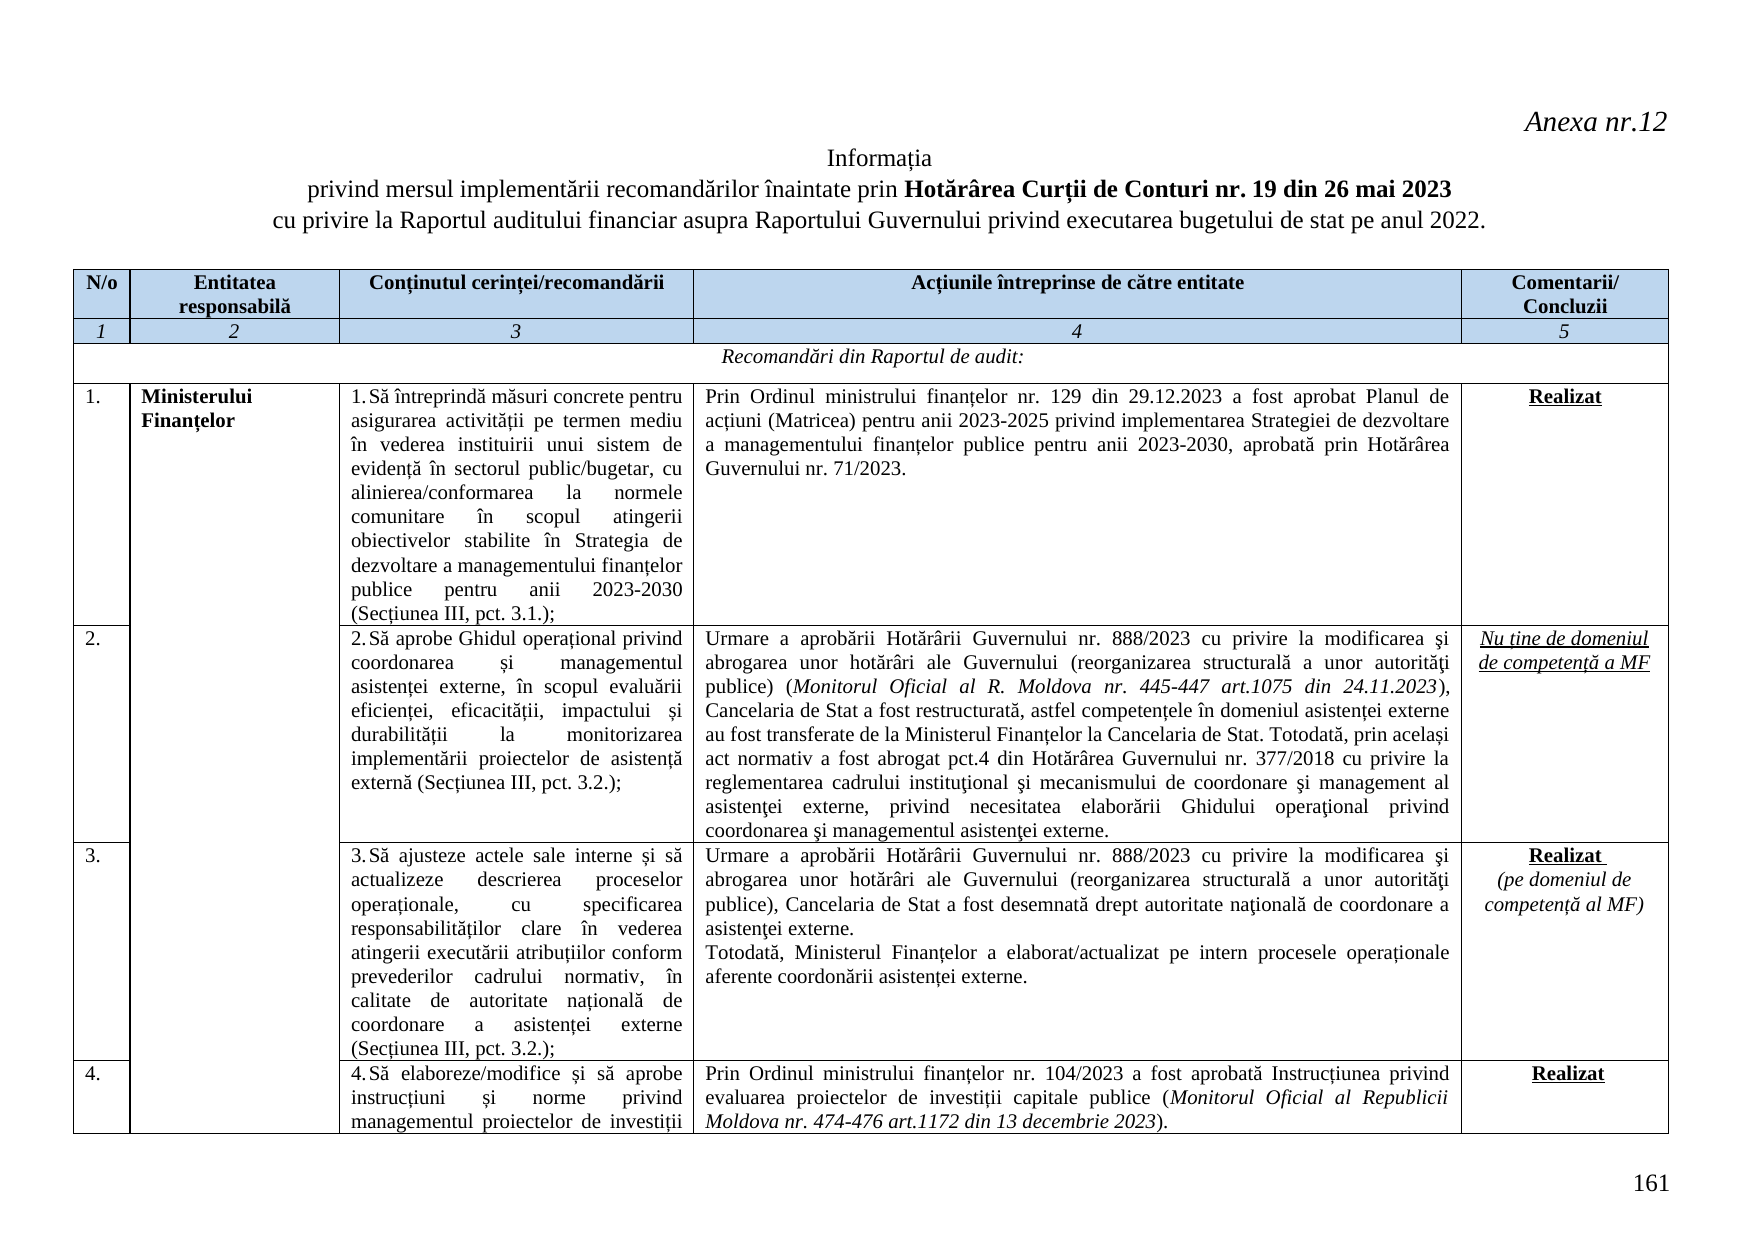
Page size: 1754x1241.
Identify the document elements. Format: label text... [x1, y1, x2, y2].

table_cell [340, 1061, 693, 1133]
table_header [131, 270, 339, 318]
text Informația [88, 143, 1670, 171]
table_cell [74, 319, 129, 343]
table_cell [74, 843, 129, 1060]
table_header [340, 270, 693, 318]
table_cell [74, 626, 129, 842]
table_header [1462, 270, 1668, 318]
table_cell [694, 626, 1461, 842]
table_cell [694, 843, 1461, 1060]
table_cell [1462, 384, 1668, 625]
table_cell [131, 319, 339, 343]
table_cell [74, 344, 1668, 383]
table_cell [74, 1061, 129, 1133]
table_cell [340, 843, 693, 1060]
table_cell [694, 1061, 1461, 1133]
text privind mersul implementării recomandărilor înaintate prin Hotărârea Curții de Conturi nr. 19 din 26 mai 2023 [88, 174, 1670, 202]
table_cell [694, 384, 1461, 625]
text Anexa nr.12 [88, 104, 1670, 138]
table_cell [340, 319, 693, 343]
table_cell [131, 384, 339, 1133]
text cu privire la Raportul auditului financiar asupra Raportului Guvernului privind executarea bugetului de stat pe anul 2022. [88, 205, 1670, 233]
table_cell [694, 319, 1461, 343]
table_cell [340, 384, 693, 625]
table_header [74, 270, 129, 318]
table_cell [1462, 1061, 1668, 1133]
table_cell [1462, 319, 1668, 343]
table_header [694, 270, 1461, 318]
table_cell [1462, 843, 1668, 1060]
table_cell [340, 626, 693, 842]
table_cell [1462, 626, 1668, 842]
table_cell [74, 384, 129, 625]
